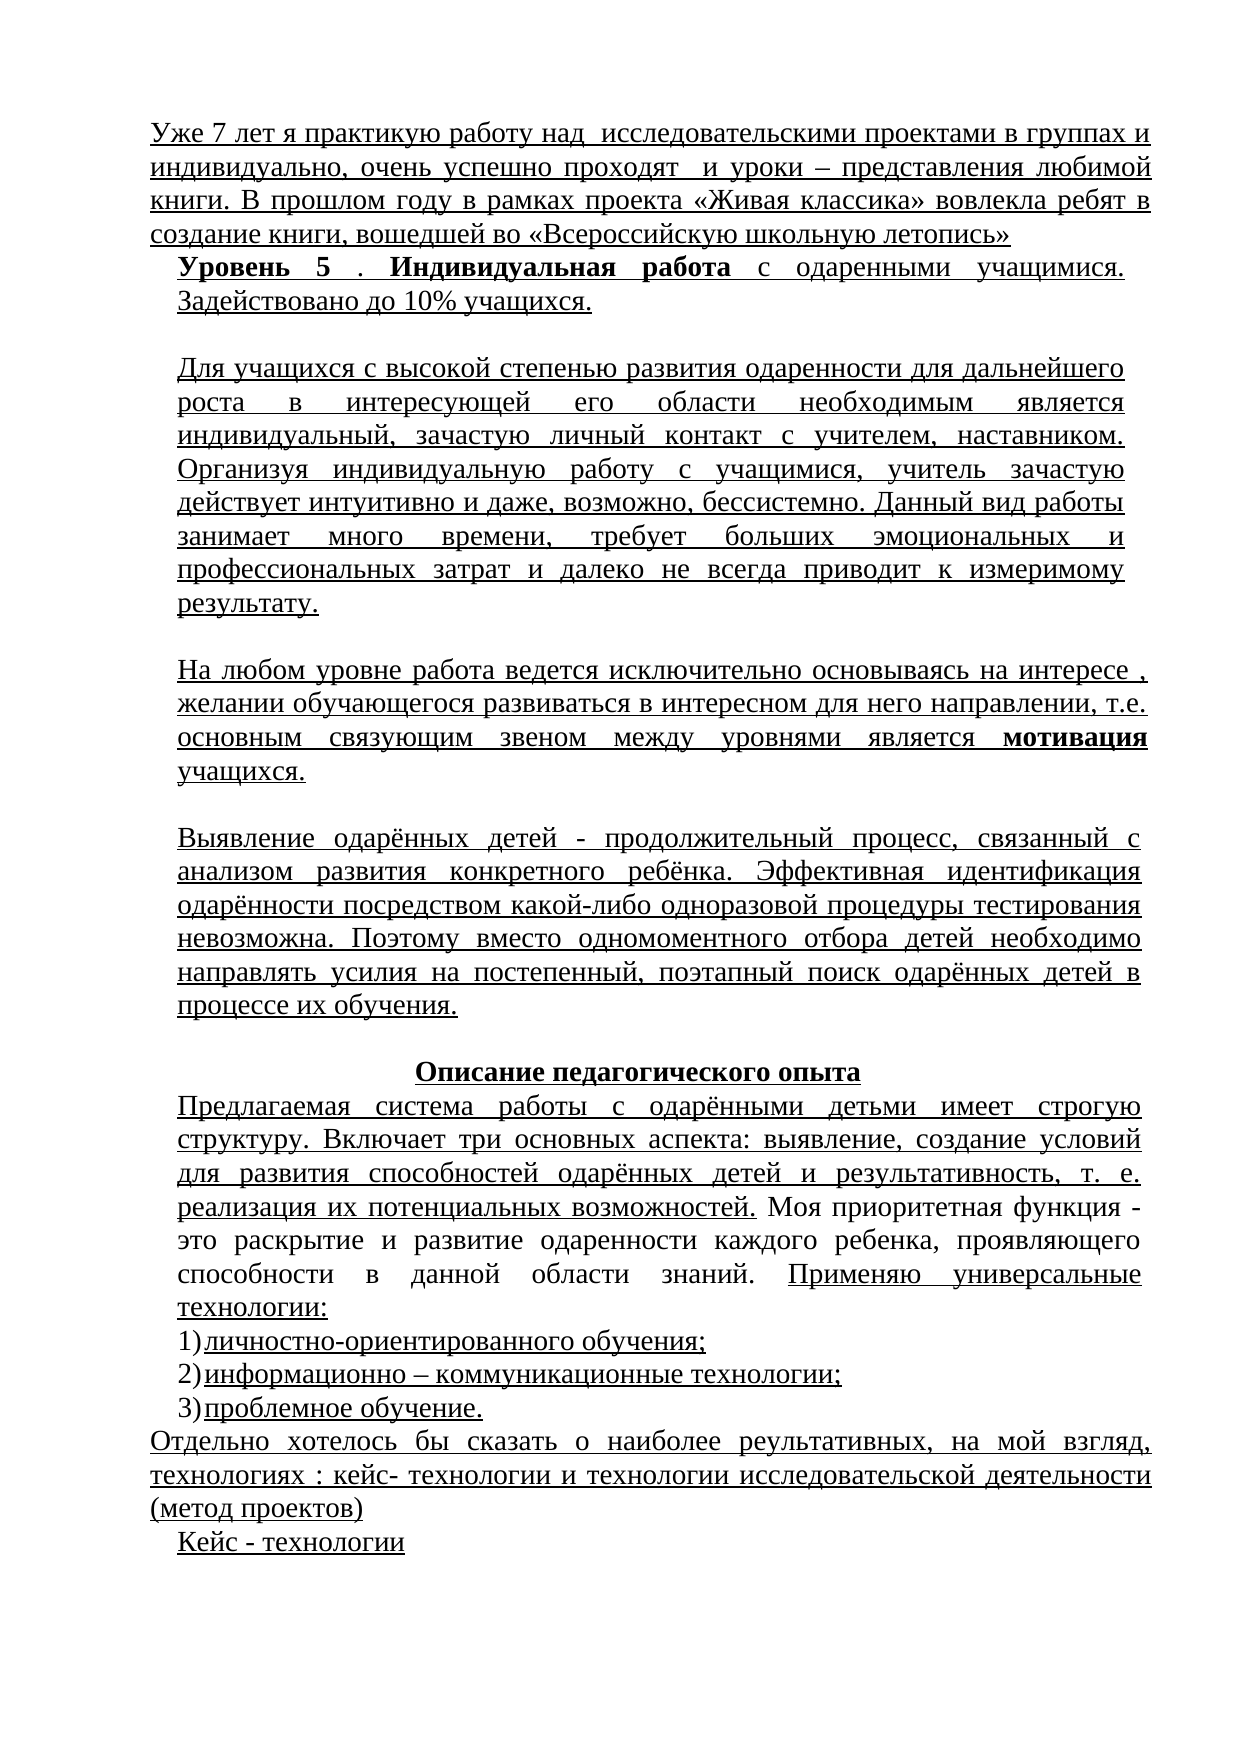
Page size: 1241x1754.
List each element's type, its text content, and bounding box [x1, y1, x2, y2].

text Для учащихся с высокой степенью развития одаренности для дальнейшего роста в интересующей его области необходимым является индивидуальный, зачастую личный контакт с учителем, наставником. Организуя индивидуальную работу с учащимися, учитель зачастую действует интуитивно и даже, возможно, бессистемно. Данный вид работы занимает много времени, требует больших эмоциональных и профессиональных затрат и далеко не всегда приводит к измеримому результату. [177, 381, 1125, 413]
text Для учащихся с высокой степенью развития одаренности для дальнейшего роста в интересующей его области необходимым является индивидуальный, зачастую личный контакт с учителем, наставником. Организуя индивидуальную работу с учащимися, учитель зачастую действует интуитивно и даже, возможно, бессистемно. Данный вид работы занимает много времени, требует больших эмоциональных и профессиональных затрат и далеко не всегда приводит к измеримому результату. [177, 414, 1125, 446]
text Отдельно хотелось бы сказать о наиболее реультативных, на мой взгляд, технологиях : кейс- технологии и технологии исследовательской деятельности (метод проектов) [150, 1454, 1152, 1486]
text Предлагаемая система работы с одарёнными детьми имеет строгую структуру. Включает три основных аспекта: выявление, создание условий для развития способностей одарённых детей и результативность, т. е. реализация их потенциальных возможностей. Моя приоритетная функция - это раскрытие и развитие одаренности каждого ребенка, проявляющего способности в данной области знаний. Применяю универсальные технологии: [177, 1119, 1142, 1151]
list личностно-ориентированного обучения; [177, 1323, 1152, 1356]
text Уровень 5 . Индивидуальная работа с одаренными учащимися. Задействовано до 10% учащихся. [177, 280, 1125, 317]
list информационно – коммуникационные технологии; [177, 1356, 1152, 1390]
text Уровень 5 . Индивидуальная работа с одаренными учащимися. Задействовано до 10% учащихся. [177, 249, 1125, 279]
text Кейс - технологии [177, 1524, 1125, 1558]
text Для учащихся с высокой степенью развития одаренности для дальнейшего роста в интересующей его области необходимым является индивидуальный, зачастую личный контакт с учителем, наставником. Организуя индивидуальную работу с учащимися, учитель зачастую действует интуитивно и даже, возможно, бессистемно. Данный вид работы занимает много времени, требует больших эмоциональных и профессиональных затрат и далеко не всегда приводит к измеримому результату. [177, 515, 1125, 547]
text Для учащихся с высокой степенью развития одаренности для дальнейшего роста в интересующей его области необходимым является индивидуальный, зачастую личный контакт с учителем, наставником. Организуя индивидуальную работу с учащимися, учитель зачастую действует интуитивно и даже, возможно, бессистемно. Данный вид работы занимает много времени, требует больших эмоциональных и профессиональных затрат и далеко не всегда приводит к измеримому результату. [177, 481, 1125, 513]
text Для учащихся с высокой степенью развития одаренности для дальнейшего роста в интересующей его области необходимым является индивидуальный, зачастую личный контакт с учителем, наставником. Организуя индивидуальную работу с учащимися, учитель зачастую действует интуитивно и даже, возможно, бессистемно. Данный вид работы занимает много времени, требует больших эмоциональных и профессиональных затрат и далеко не всегда приводит к измеримому результату. [177, 549, 1125, 580]
text Выявление одарённых детей - продолжительный процесс, связанный с анализом развития конкретного ребёнка. Эффективная идентификация одарённости посредством какой-либо одноразовой процедуры тестирования невозможна. Поэтому вместо одномоментного отбора детей необходимо направлять усилия на постепенный, поэтапный поиск одарённых детей в процессе их обучения. [177, 951, 1142, 1021]
text Описание педагогического опыта [414, 1054, 1152, 1088]
text На любом уровне работа ведется исключительно основываясь на интересе , желании обучающегося развиваться в интересном для него направлении, т.е. основным связующим звеном между уровнями является мотивация учащихся. [177, 652, 1148, 681]
text На любом уровне работа ведется исключительно основываясь на интересе , желании обучающегося развиваться в интересном для него направлении, т.е. основным связующим звеном между уровнями является мотивация учащихся. [177, 683, 1148, 715]
text Для учащихся с высокой степенью развития одаренности для дальнейшего роста в интересующей его области необходимым является индивидуальный, зачастую личный контакт с учителем, наставником. Организуя индивидуальную работу с учащимися, учитель зачастую действует интуитивно и даже, возможно, бессистемно. Данный вид работы занимает много времени, требует больших эмоциональных и профессиональных затрат и далеко не всегда приводит к измеримому результату. [177, 582, 1125, 618]
text Уже 7 лет я практикую работу над исследовательскими проектами в группах и индивидуально, очень успешно проходят и уроки – представления любимой книги. В прошлом году в рамках проекта «Живая классика» вовлекла ребят в создание книги, вошедшей во «Всероссийскую школьную летопись» [150, 180, 1152, 249]
text Для учащихся с высокой степенью развития одаренности для дальнейшего роста в интересующей его области необходимым является индивидуальный, зачастую личный контакт с учителем, наставником. Организуя индивидуальную работу с учащимися, учитель зачастую действует интуитивно и даже, возможно, бессистемно. Данный вид работы занимает много времени, требует больших эмоциональных и профессиональных затрат и далеко не всегда приводит к измеримому результату. [177, 448, 1125, 480]
text Выявление одарённых детей - продолжительный процесс, связанный с анализом развития конкретного ребёнка. Эффективная идентификация одарённости посредством какой-либо одноразовой процедуры тестирования невозможна. Поэтому вместо одномоментного отбора детей необходимо направлять усилия на постепенный, поэтапный поиск одарённых детей в процессе их обучения. [177, 918, 1142, 949]
text Выявление одарённых детей - продолжительный процесс, связанный с анализом развития конкретного ребёнка. Эффективная идентификация одарённости посредством какой-либо одноразовой процедуры тестирования невозможна. Поэтому вместо одномоментного отбора детей необходимо направлять усилия на постепенный, поэтапный поиск одарённых детей в процессе их обучения. [177, 820, 1142, 882]
text Предлагаемая система работы с одарёнными детьми имеет строгую структуру. Включает три основных аспекта: выявление, создание условий для развития способностей одарённых детей и результативность, т. е. реализация их потенциальных возможностей. Моя приоритетная функция - это раскрытие и развитие одаренности каждого ребенка, проявляющего способности в данной области знаний. Применяю универсальные технологии: [177, 1152, 1142, 1323]
text На любом уровне работа ведется исключительно основываясь на интересе , желании обучающегося развиваться в интересном для него направлении, т.е. основным связующим звеном между уровнями является мотивация учащихся. [177, 716, 1148, 748]
text Уже 7 лет я практикую работу над исследовательскими проектами в группах и индивидуально, очень успешно проходят и уроки – представления любимой книги. В прошлом году в рамках проекта «Живая классика» вовлекла ребят в создание книги, вошедшей во «Всероссийскую школьную летопись» [150, 115, 1152, 178]
text На любом уровне работа ведется исключительно основываясь на интересе , желании обучающегося развиваться в интересном для него направлении, т.е. основным связующим звеном между уровнями является мотивация учащихся. [177, 750, 1148, 786]
text Отдельно хотелось бы сказать о наиболее реультативных, на мой взгляд, технологиях : кейс- технологии и технологии исследовательской деятельности (метод проектов) [150, 1423, 1152, 1453]
list проблемное обучение. [177, 1390, 1152, 1423]
text Для учащихся с высокой степенью развития одаренности для дальнейшего роста в интересующей его области необходимым является индивидуальный, зачастую личный контакт с учителем, наставником. Организуя индивидуальную работу с учащимися, учитель зачастую действует интуитивно и даже, возможно, бессистемно. Данный вид работы занимает много времени, требует больших эмоциональных и профессиональных затрат и далеко не всегда приводит к измеримому результату. [177, 350, 1125, 379]
text Выявление одарённых детей - продолжительный процесс, связанный с анализом развития конкретного ребёнка. Эффективная идентификация одарённости посредством какой-либо одноразовой процедуры тестирования невозможна. Поэтому вместо одномоментного отбора детей необходимо направлять усилия на постепенный, поэтапный поиск одарённых детей в процессе их обучения. [177, 884, 1142, 916]
text Отдельно хотелось бы сказать о наиболее реультативных, на мой взгляд, технологиях : кейс- технологии и технологии исследовательской деятельности (метод проектов) [150, 1488, 1152, 1524]
text Предлагаемая система работы с одарёнными детьми имеет строгую структуру. Включает три основных аспекта: выявление, создание условий для развития способностей одарённых детей и результативность, т. е. реализация их потенциальных возможностей. Моя приоритетная функция - это раскрытие и развитие одаренности каждого ребенка, проявляющего способности в данной области знаний. Применяю универсальные технологии: [177, 1088, 1142, 1117]
